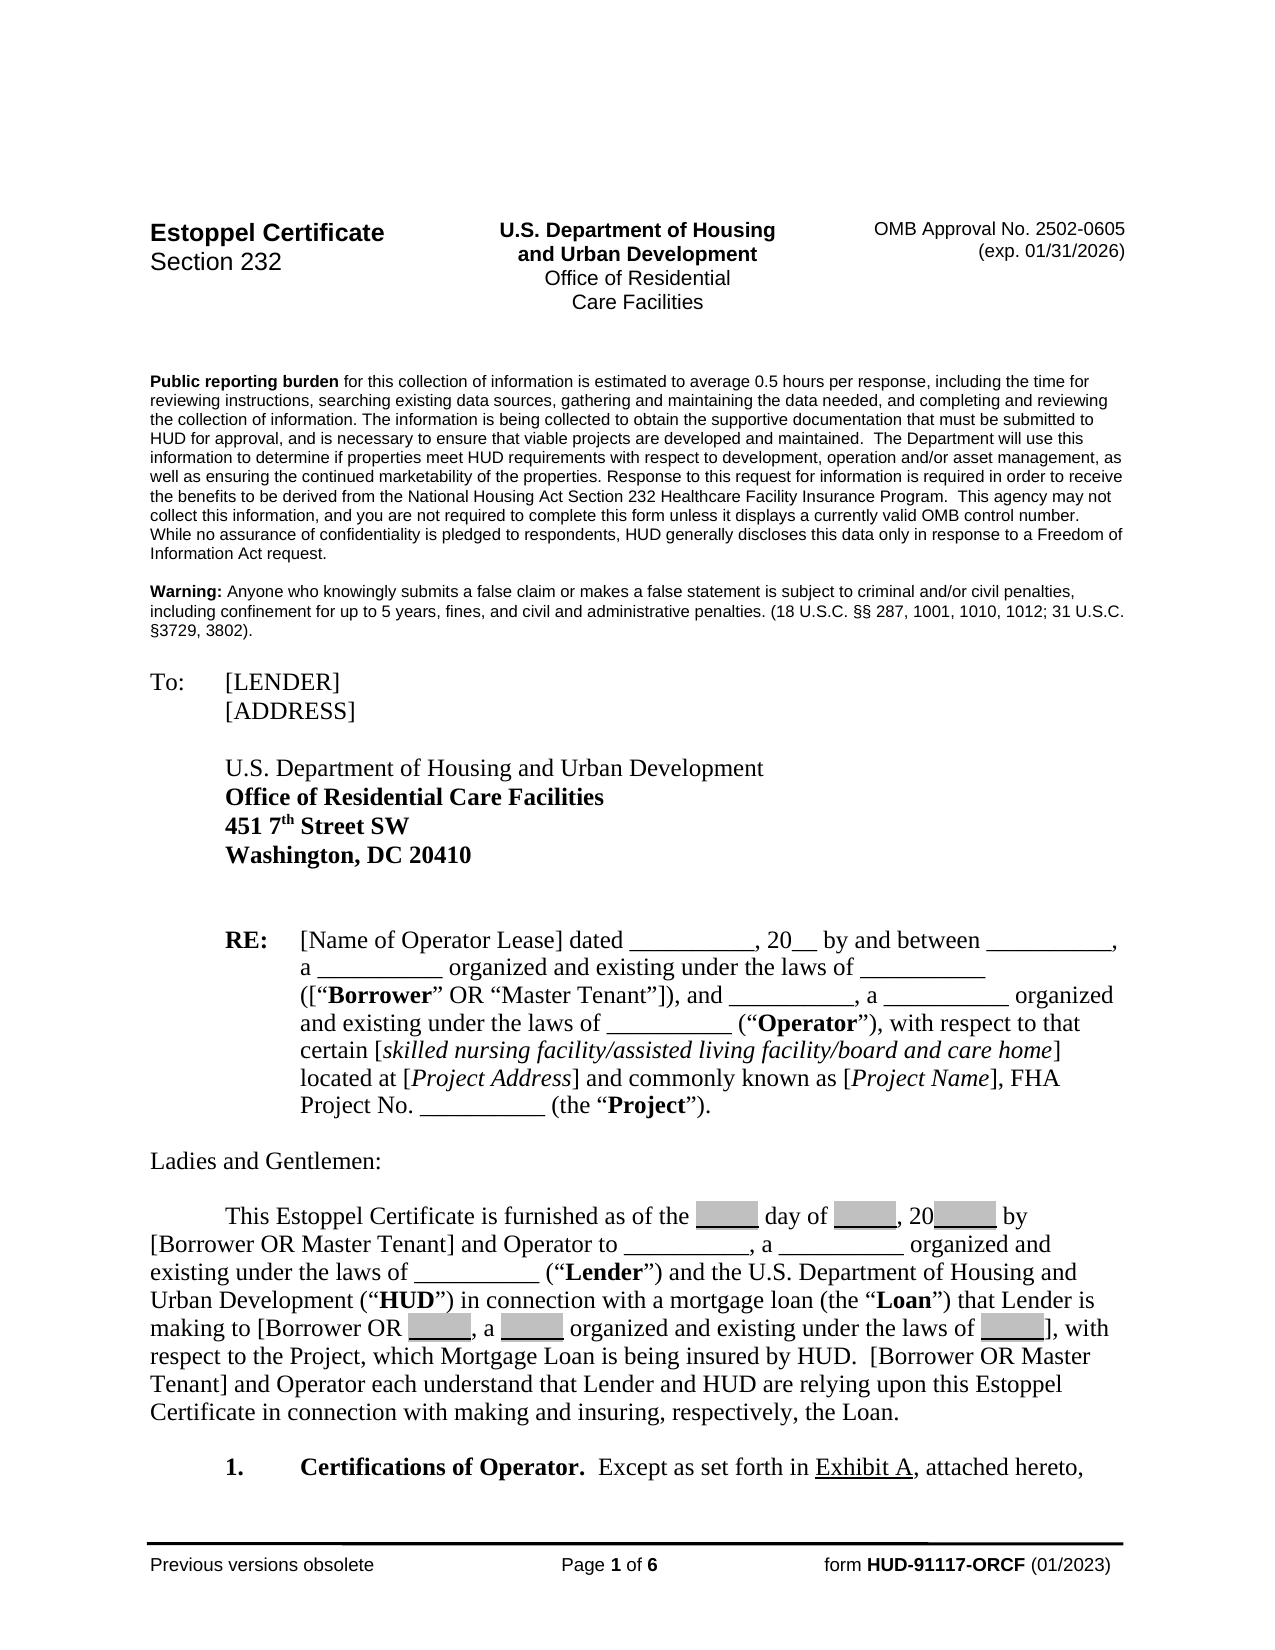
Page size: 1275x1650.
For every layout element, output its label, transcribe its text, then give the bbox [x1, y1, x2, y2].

table_header U.S. Department of Housing and Urban Development Office of Residential Care Facilities [471, 218, 804, 314]
text To: [LENDER] [150, 667, 1125, 696]
text RE: [Name of Operator Lease] dated __________, 20__ by and between __________, a __________ organized and existing under the laws of __________ ([“Borrower” OR “Master Tenant”]), and __________, a __________ organized and existing under the laws of __________ (“Operator”), with respect to that certain [skilled nursing facility/assisted living facility/board and care home] located at [Project Address] and commonly known as [Project Name], FHA Project No. __________ (the “Project”). [225, 926, 1125, 1119]
table_header Estoppel Certificate Section 232 [139, 218, 471, 314]
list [150, 1454, 1125, 1481]
text [ADDRESS] [150, 696, 1125, 725]
text Warning: Anyone who knowingly submits a false claim or makes a false statement is subject to criminal and/or civil penalties, including confinement for up to 5 years, fines, and civil and administrative penalties. (18 U.S.C. §§ 287, 1001, 1010, 1012; 31 U.S.C. §3729, 3802). [150, 582, 1125, 640]
text Public reporting burden for this collection of information is estimated to average 0.5 hours per response, including the time for reviewing instructions, searching existing data sources, gathering and maintaining the data needed, and completing and reviewing the collection of information. The information is being collected to obtain the supportive documentation that must be submitted to HUD for approval, and is necessary to ensure that viable projects are developed and maintained. The Department will use this information to determine if properties meet HUD requirements with respect to development, operation and/or asset management, as well as ensuring the continued marketability of the properties. Response to this request for information is required in order to receive the benefits to be derived from the National Housing Act Section 232 Healthcare Facility Insurance Program. This agency may not collect this information, and you are not required to complete this form unless it displays a currently valid OMB control number. While no assurance of confidentiality is pledged to respondents, HUD generally discloses this data only in response to a Freedom of Information Act request. [150, 371, 1125, 563]
text 451 7th Street SW [225, 811, 1125, 840]
table_header OMB Approval No. 2502-0605 (exp. 01/31/2026) [804, 218, 1136, 314]
text U.S. Department of Housing and Urban Development [150, 753, 1125, 782]
text Ladies and Gentlemen: [150, 1147, 1125, 1175]
text This Estoppel Certificate is furnished as of the day of , 20 by [Borrower OR Master Tenant] and Operator to __________, a __________ organized and existing under the laws of __________ (“Lender”) and the U.S. Department of Housing and Urban Development (“HUD”) in connection with a mortgage loan (the “Loan”) that Lender is making to [Borrower OR , a organized and existing under the laws of ], with respect to the Project, which Mortgage Loan is being insured by HUD. [Borrower OR Master Tenant] and Operator each understand that Lender and HUD are relying upon this Estoppel Certificate in connection with making and insuring, respectively, the Loan. [150, 1203, 1125, 1426]
text Office of Residential Care Facilities [150, 782, 1125, 811]
text Washington, DC 20410 [225, 840, 1125, 868]
